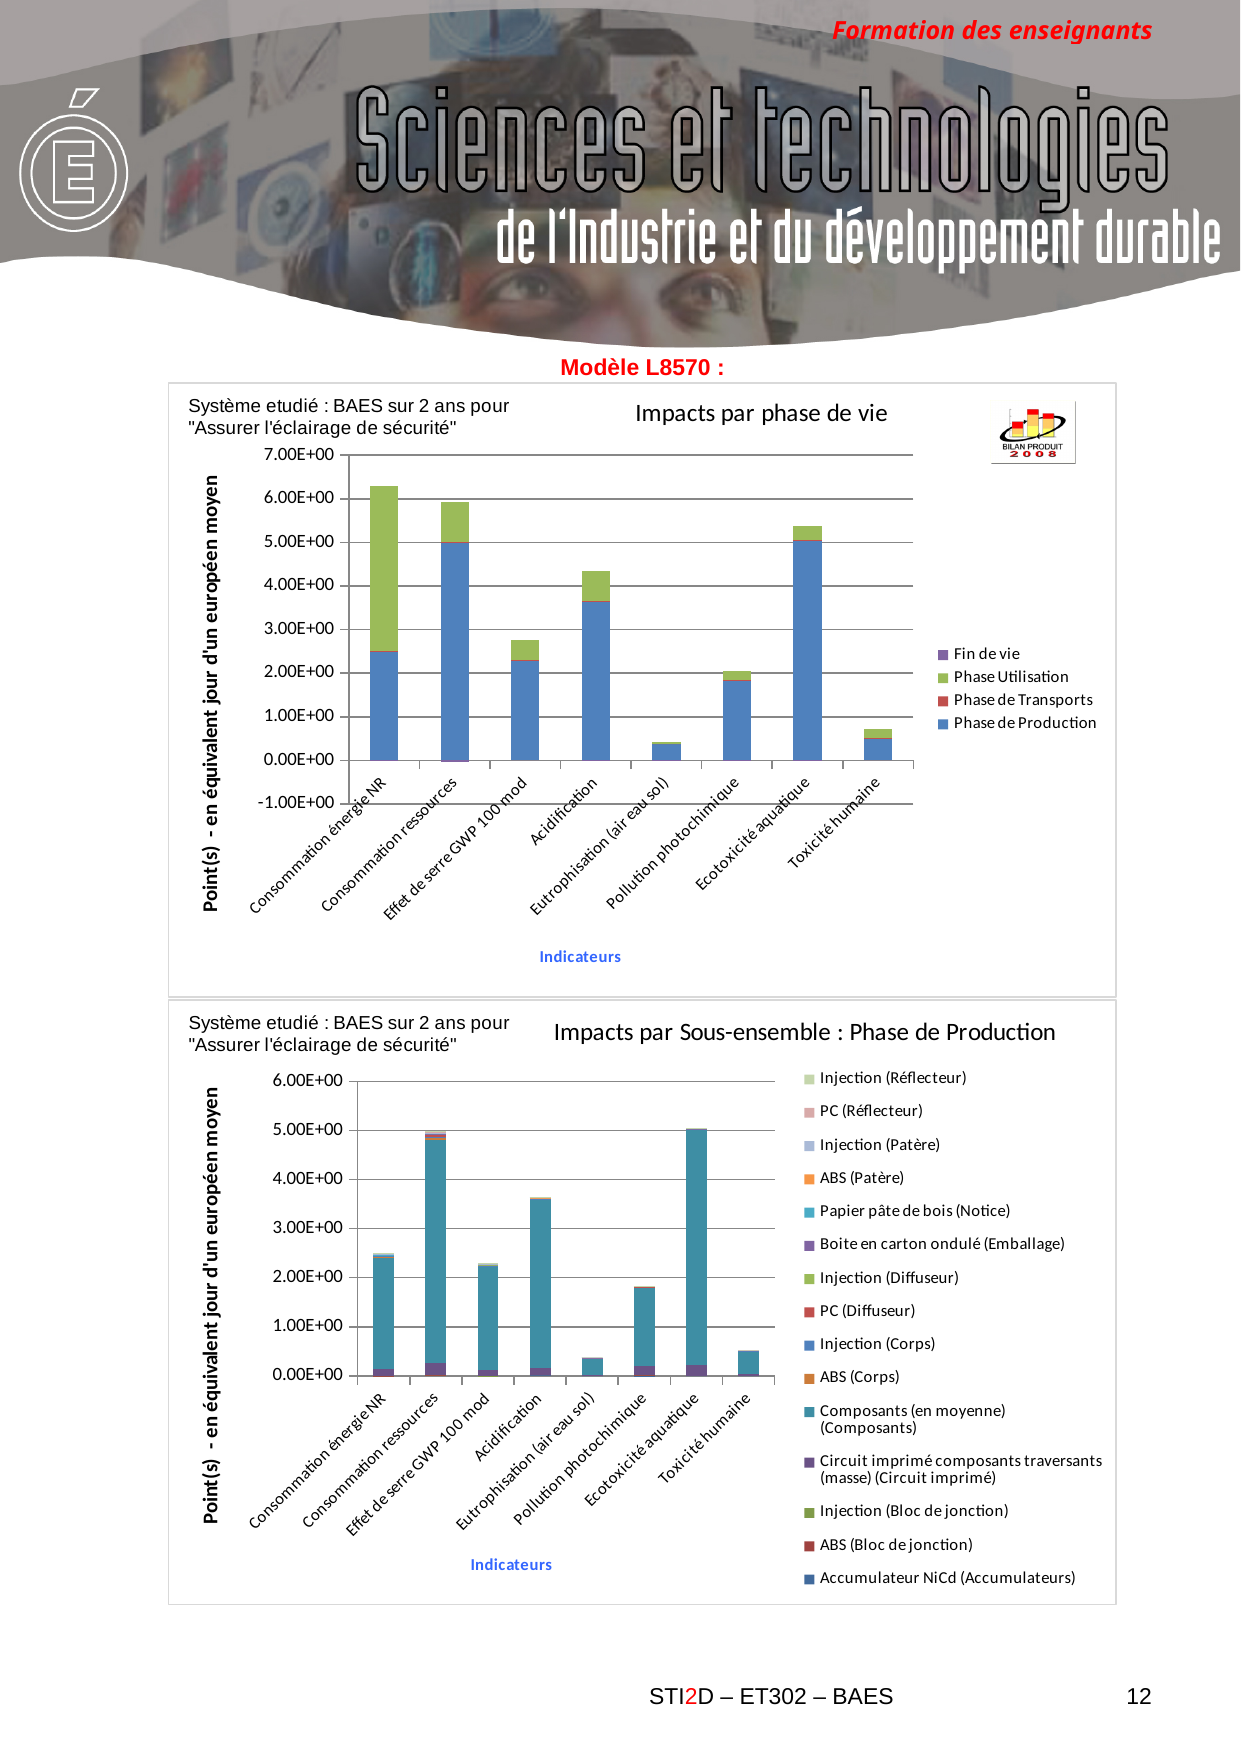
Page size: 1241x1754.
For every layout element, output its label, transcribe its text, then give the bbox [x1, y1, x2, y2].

list Modèle L8570 : [133, 354, 1152, 998]
picture [0, 0, 1241, 355]
